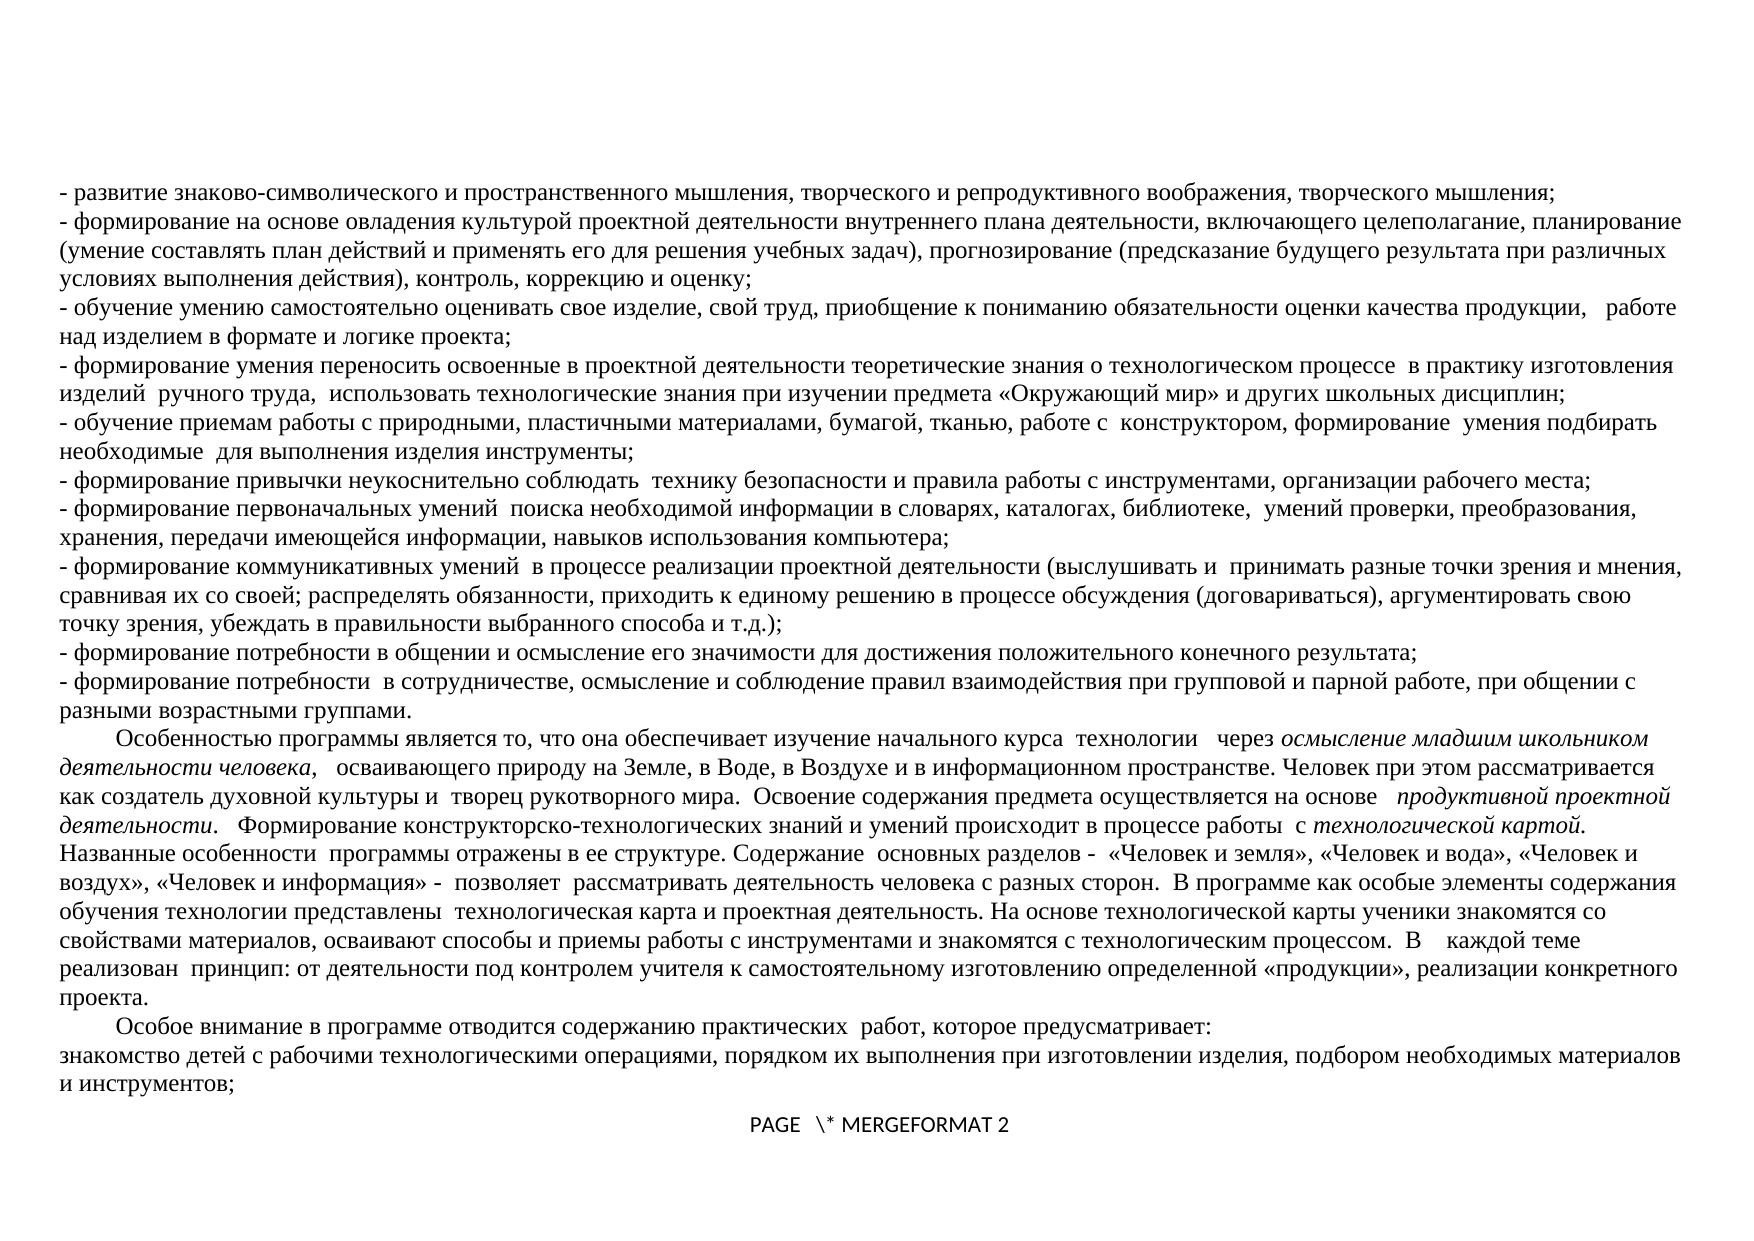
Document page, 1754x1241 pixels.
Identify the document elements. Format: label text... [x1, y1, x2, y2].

text - формирование потребности в сотрудничестве, осмысление и соблюдение правил взаимодействия при групповой и парной работе, при общении с разными возрастными группами. [59, 666, 1695, 723]
text Особое внимание в программе отводится содержанию практических работ, которое предусматривает: [59, 1011, 1695, 1040]
text Названные особенности программы отражены в ее структуре. Содержание основных разделов - «Человек и земля», «Человек и вода», «Человек и воздух», «Человек и информация» - позволяет рассматривать деятельность человека с разных сторон. В программе как особые элементы содержания обучения технологии представлены технологическая карта и проектная деятельность. На основе технологической карты ученики знакомятся со свойствами материалов, осваивают способы и приемы работы с инструментами и знакомятся с технологическим процессом. В каждой теме реализован принцип: от деятельности под контролем учителя к самостоятельному изготовлению определенной «продукции», реализации конкретного проекта. [59, 838, 1695, 1011]
text - обучение приемам работы с природными, пластичными материалами, бумагой, тканью, работе с конструктором, формирование умения подбирать необходимые для выполнения изделия инструменты; [59, 407, 1695, 465]
text - развитие знаково-символического и пространственного мышления, творческого и репродуктивного воображения, творческого мышления; [59, 177, 1695, 206]
text - формирование первоначальных умений поиска необходимой информации в словарях, каталогах, библиотеке, умений проверки, преобразования, хранения, передачи имеющейся информации, навыков использования компьютера; [59, 493, 1695, 551]
text Особенностью программы является то, что она обеспечивает изучение начального курса технологии через осмысление младшим школьником деятельности человека, осваивающего природу на Земле, в Воде, в Воздухе и в информационном пространстве. Человек при этом рассматривается как создатель духовной культуры и творец рукотворного мира. Освоение содержания предмета осуществляется на основе продуктивной проектной деятельности. Формирование конструкторско-технологических знаний и умений происходит в процессе работы с технологической картой. [59, 723, 1695, 838]
text - формирование на основе овладения культурой проектной деятельности внутреннего плана деятельности, включающего целеполагание, планирование (умение составлять план действий и применять его для решения учебных задач), прогнозирование (предсказание будущего результата при различных условиях выполнения действия), контроль, коррекцию и оценку; [59, 206, 1695, 292]
text - формирование потребности в общении и осмысление его значимости для достижения положительного конечного результата; [59, 637, 1695, 666]
text знакомство детей с рабочими технологическими операциями, порядком их выполнения при изготовлении изделия, подбором необходимых материалов и инструментов; [59, 1040, 1695, 1097]
text - формирование коммуникативных умений в процессе реализации проектной деятельности (выслушивать и принимать разные точки зрения и мнения, сравнивая их со своей; распределять обязанности, приходить к единому решению в процессе обсуждения (договариваться), аргументировать свою точку зрения, убеждать в правильности выбранного способа и т.д.); [59, 551, 1695, 637]
text - формирование привычки неукоснительно соблюдать технику безопасности и правила работы с инструментами, организации рабочего места; [59, 465, 1695, 493]
text - формирование умения переносить освоенные в проектной деятельности теоретические знания о технологическом процессе в практику изготовления изделий ручного труда, использовать технологические знания при изучении предмета «Окружающий мир» и других школьных дисциплин; [59, 350, 1695, 407]
text - обучение умению самостоятельно оценивать свое изделие, свой труд, приобщение к пониманию обязательности оценки качества продукции, работе над изделием в формате и логике проекта; [59, 292, 1695, 350]
